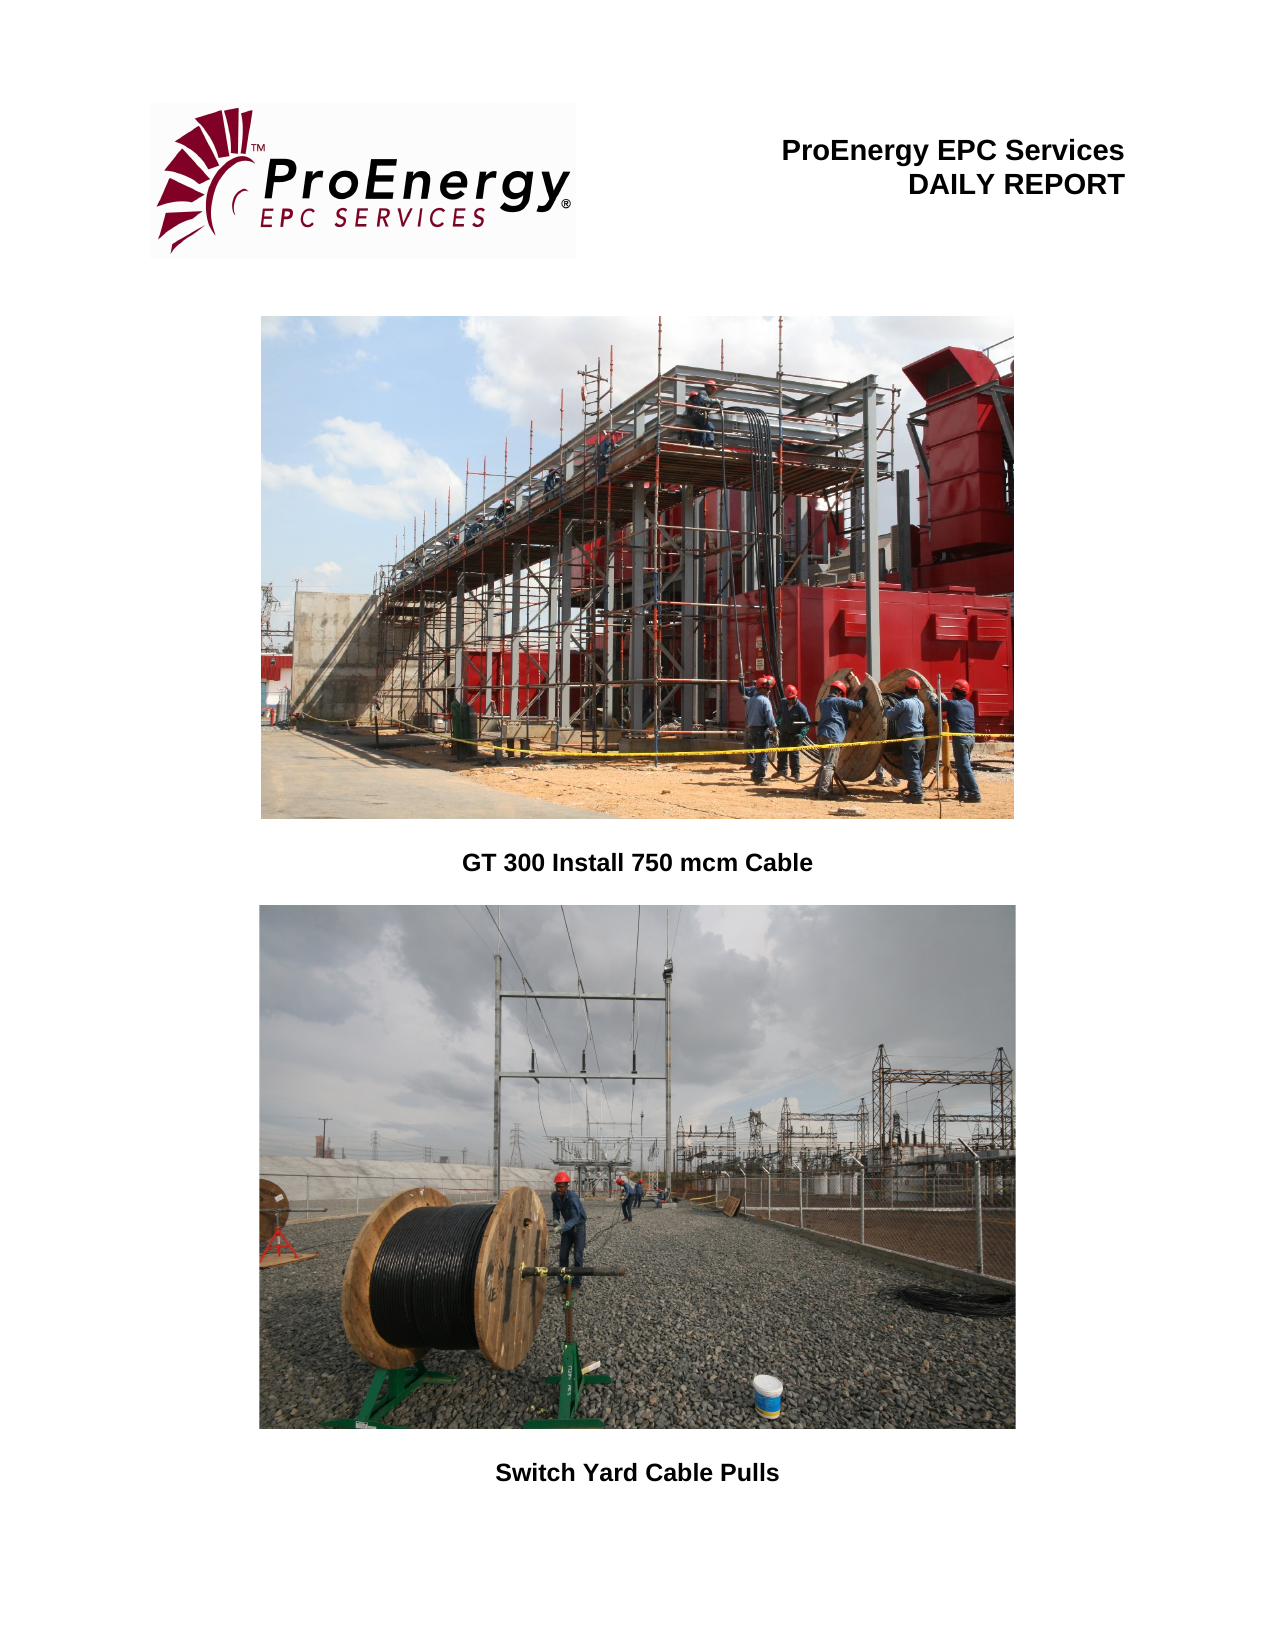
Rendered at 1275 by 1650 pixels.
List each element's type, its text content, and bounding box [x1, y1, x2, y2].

text Switch Yard Cable Pulls [150, 1457, 1125, 1486]
picture [259, 905, 1016, 1429]
text GT 300 Install 750 mcm Cable [150, 848, 1125, 877]
picture [150, 103, 577, 259]
picture [261, 316, 1014, 819]
